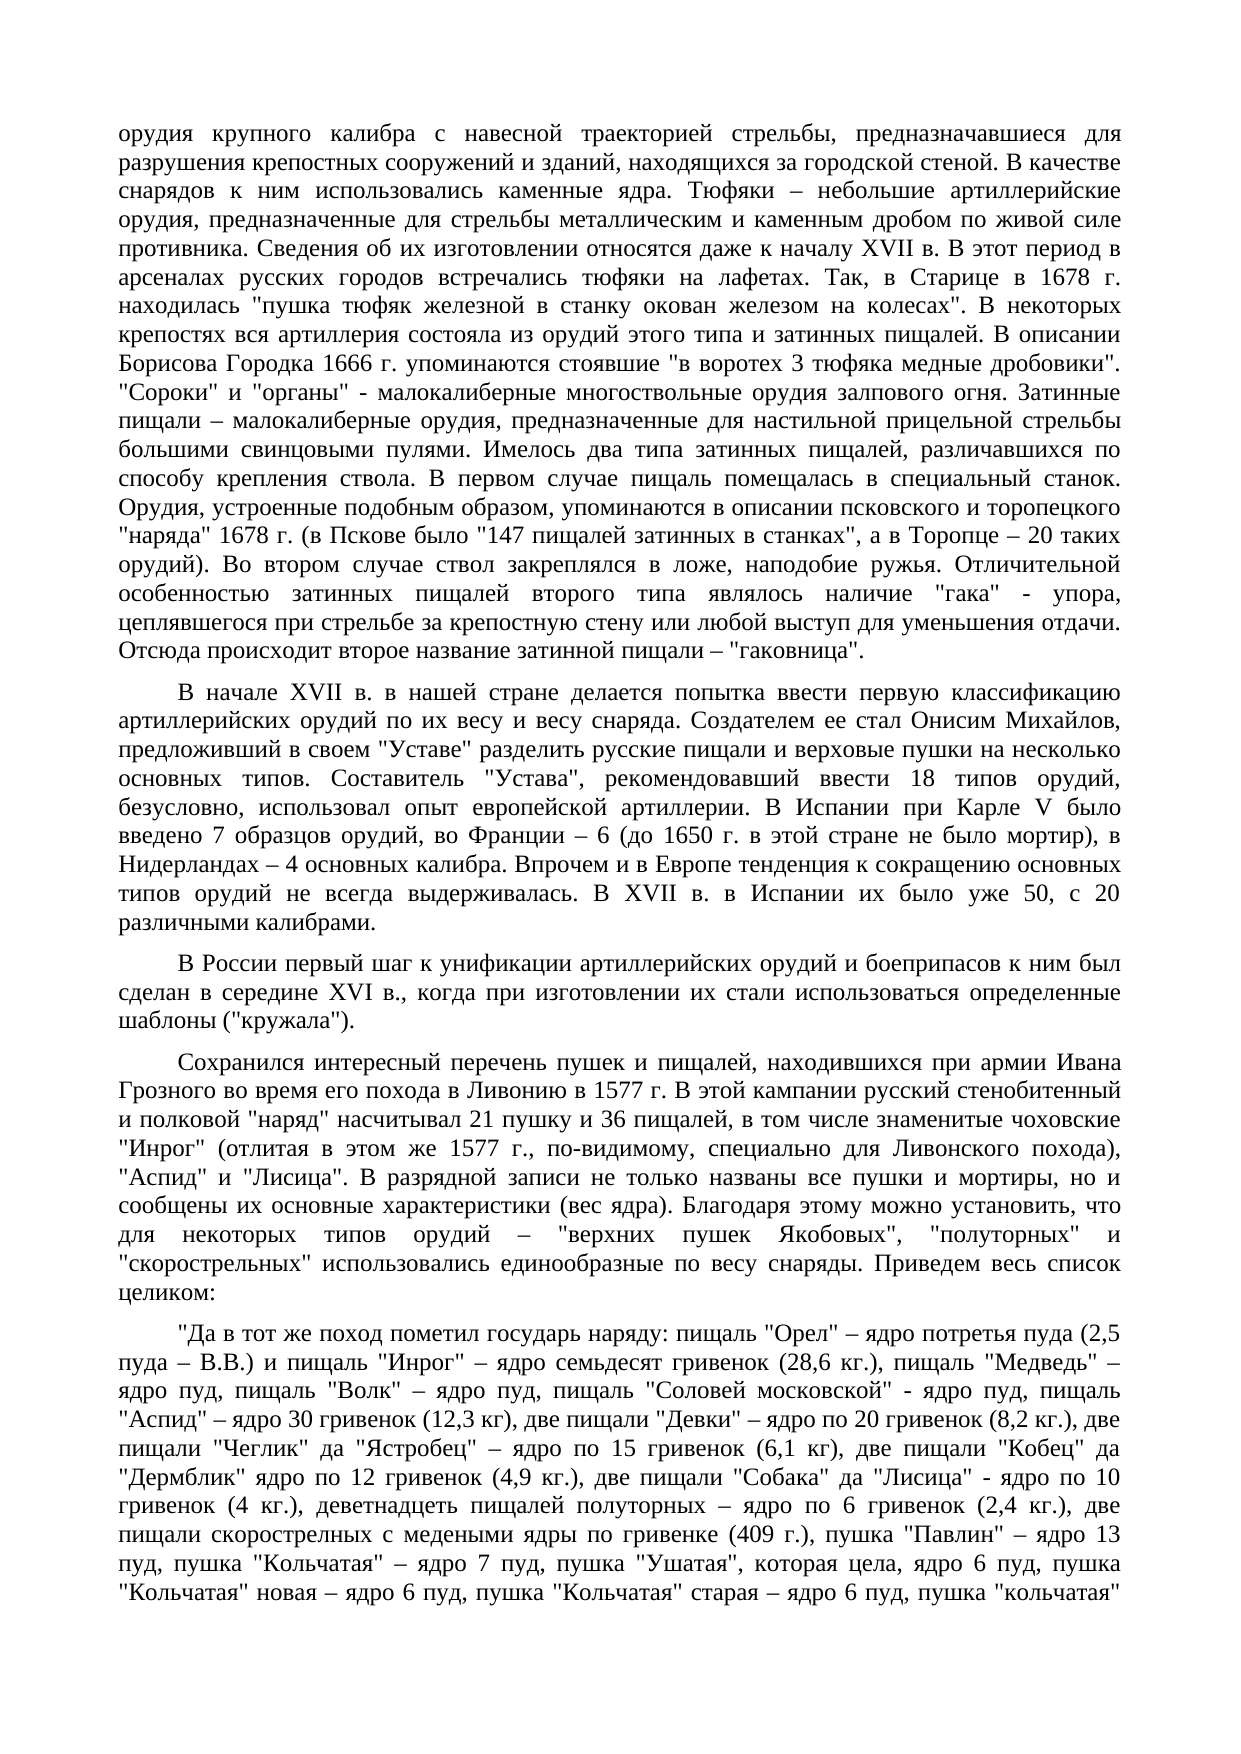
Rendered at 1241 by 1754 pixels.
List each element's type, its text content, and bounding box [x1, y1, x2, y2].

text В начале XVII в. в нашей стране делается попытка ввести первую классификацию артиллерийских орудий по их весу и весу снаряда. Создателем ее стал Онисим Михайлов, предложивший в своем "Уставе" разделить русские пищали и верховые пушки на несколько основных типов. Составитель "Устава", рекомендовавший ввести 18 типов орудий, безусловно, использовал опыт европейской артиллерии. В Испании при Карле V было введено 7 образцов орудий, во Франции – 6 (до 1650 г. в этой стране не было мортир), в Нидерландах – 4 основных калибра. Впрочем и в Европе тенденция к сокращению основных типов орудий не всегда выдерживалась. В XVII в. в Испании их было уже 50, с 20 различными калибрами. [118, 677, 1122, 936]
text В России первый шаг к унификации артиллерийских орудий и боеприпасов к ним был сделан в середине XVI в., когда при изготовлении их стали использоваться определенные шаблоны ("кружала"). [118, 948, 1122, 1034]
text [118, 118, 1122, 664]
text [118, 1318, 1122, 1606]
text Сохранился интересный перечень пушек и пищалей, находившихся при армии Ивана Грозного во время его похода в Ливонию в 1577 г. В этой кампании русский стенобитенный и полковой "наряд" насчитывал 21 пушку и 36 пищалей, в том числе знаменитые чоховские "Инрог" (отлитая в этом же 1577 г., по-видимому, специально для Ливонского похода), "Аспид" и "Лисица". В разрядной записи не только названы все пушки и мортиры, но и сообщены их основные характеристики (вес ядра). Благодаря этому можно установить, что для некоторых типов орудий – "верхних пушек Якобовых", "полуторных" и "скорострельных" использовались единообразные по весу снаряды. Приведем весь список целиком: [118, 1047, 1122, 1306]
